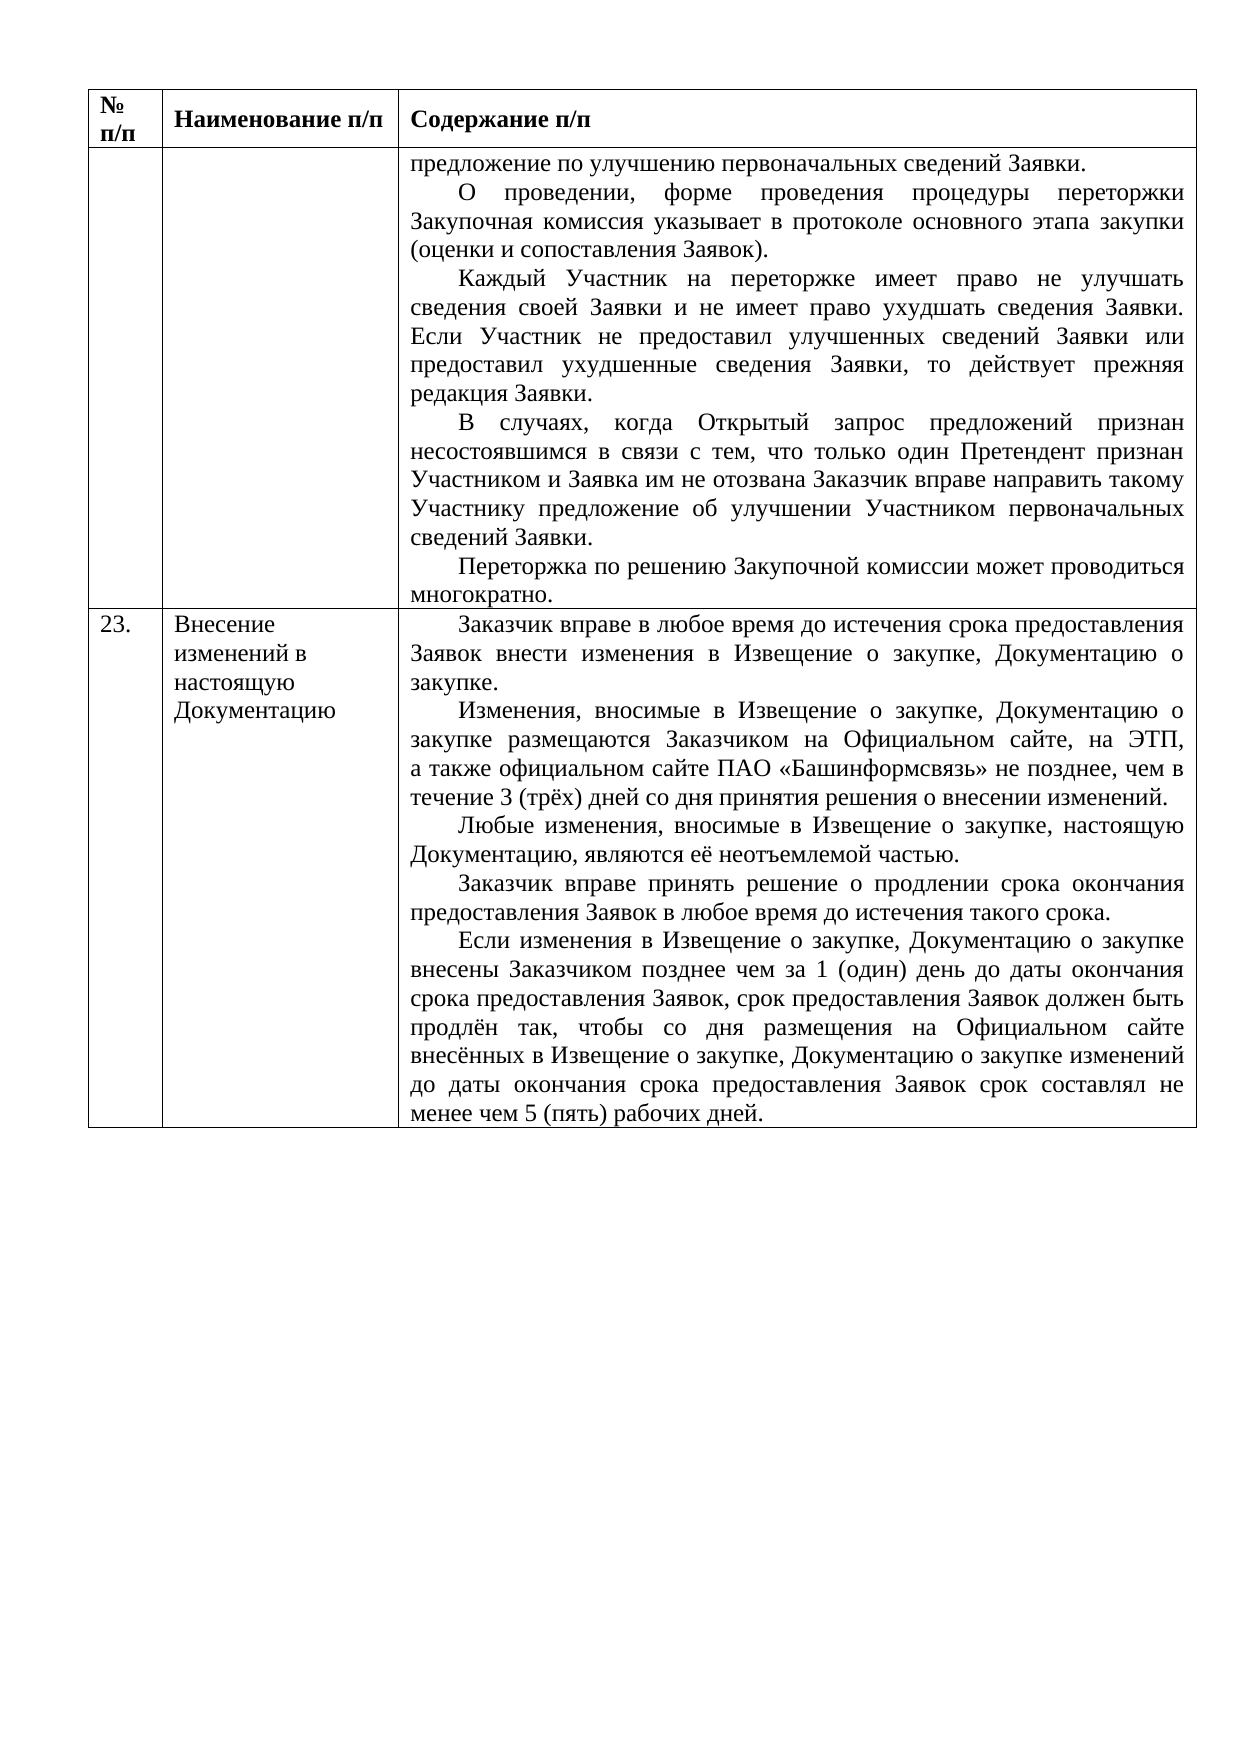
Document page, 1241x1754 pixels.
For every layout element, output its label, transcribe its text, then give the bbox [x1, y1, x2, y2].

table_cell [89, 609, 162, 1127]
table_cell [163, 148, 398, 608]
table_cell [399, 148, 1196, 608]
table_cell Заказчик вправе в любое время до истечения срока предоставления Заявок внести изменения в Извещение о закупке, Документацию о закупке. Изменения, вносимые в Извещение о закупке, Документацию о закупке размещаются Заказчиком на Официальном сайте, на ЭТП, а также официальном сайте ПАО «Башинформсвязь» не позднее, чем в течение 3 (трёх) дней со дня принятия решения о внесении изменений. Любые изменения, вносимые в Извещение о закупке, настоящую Документацию, являются её неотъемлемой частью. Заказчик вправе принять решение о продлении срока окончания предоставления Заявок в любое время до истечения такого срока. Если изменения в Извещение о закупке, Документацию о закупке внесены Заказчиком позднее чем за 1 (один) день до даты окончания срока предоставления Заявок, срок предоставления Заявок должен быть продлён так, чтобы со дня размещения на Официальном сайте внесённых в Извещение о закупке, Документацию о закупке изменений до даты окончания срока предоставления Заявок срок составлял не менее чем 5 (пять) рабочих дней. [399, 609, 1196, 1127]
table_header Наименование п/п [163, 90, 398, 147]
table_header Содержание п/п [399, 90, 1196, 147]
table_header № п/п [89, 90, 162, 147]
table_cell Внесение изменений в настоящую Документацию [163, 609, 398, 1127]
table_cell [89, 148, 162, 608]
